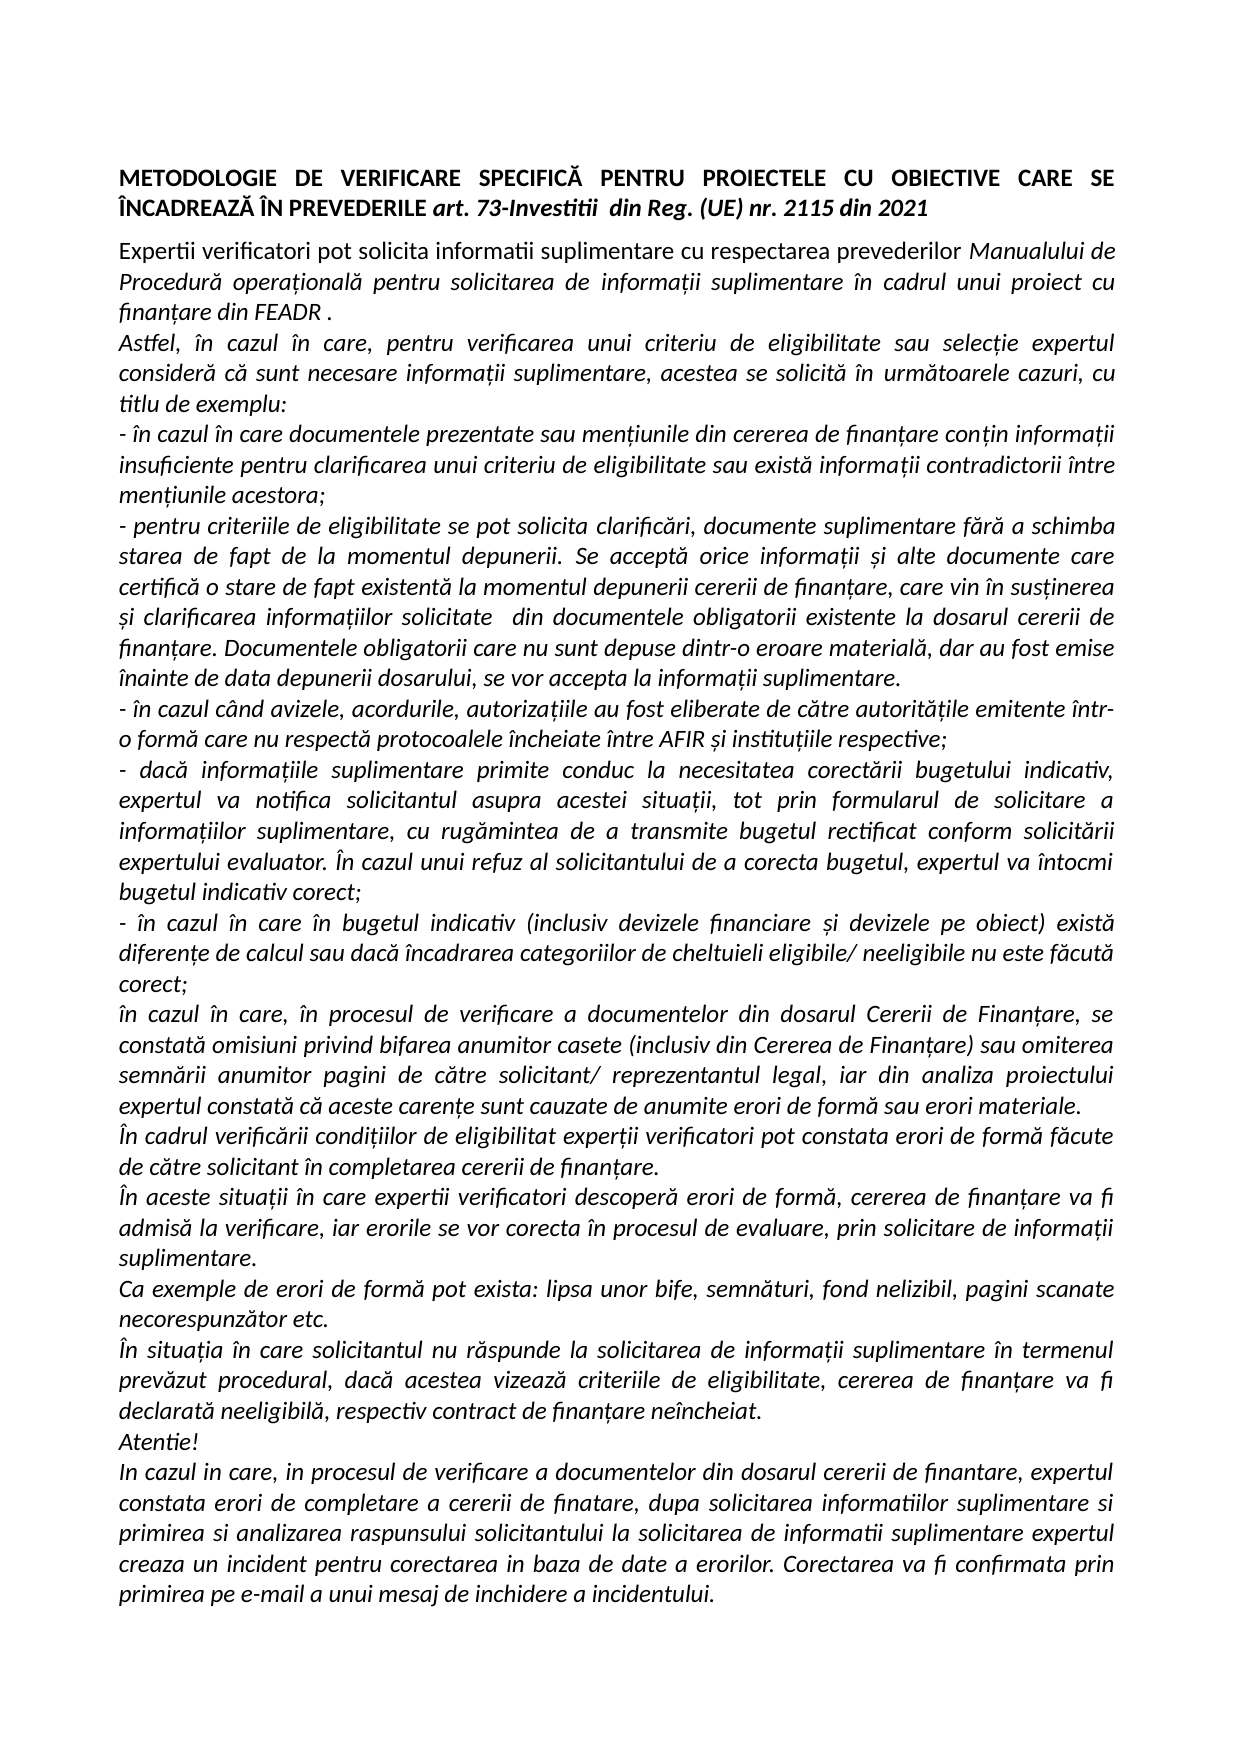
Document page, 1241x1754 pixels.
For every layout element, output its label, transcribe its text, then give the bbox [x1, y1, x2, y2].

text - în cazul în care documentele prezentate sau mențiunile din cererea de finanțare conţin informaţii insuficiente pentru clarificarea unui criteriu de eligibilitate sau există informaţii contradictorii între mențiunile acestora; [119, 418, 1116, 510]
text Astfel, în cazul în care, pentru verificarea unui criteriu de eligibilitate sau selecție expertul consideră că sunt necesare informații suplimentare, acestea se solicită în următoarele cazuri, cu titlu de exemplu: [119, 327, 1116, 418]
text METODOLOGIE DE VERIFICARE SPECIFICĂ PENTRU PROIECTELE CU OBIECTIVE CARE SE ÎNCADREAZĂ ÎN PREVEDERILE art. 73-Investitii din Reg. (UE) nr. 2115 din 2021 [119, 162, 1116, 223]
text În situația în care solicitantul nu răspunde la solicitarea de informații suplimentare în termenul prevăzut procedural, dacă acestea vizează criteriile de eligibilitate, cererea de finanțare va fi declarată neeligibilă, respectiv contract de finanțare neîncheiat. [119, 1334, 1116, 1426]
text In cazul in care, in procesul de verificare a documentelor din dosarul cererii de finantare, expertul constata erori de completare a cererii de finatare, dupa solicitarea informatiilor suplimentare si primirea si analizarea raspunsului solicitantului la solicitarea de informatii suplimentare expertul creaza un incident pentru corectarea in baza de date a erorilor. Corectarea va fi confirmata prin primirea pe e-mail a unui mesaj de inchidere a incidentului. [119, 1456, 1116, 1609]
text În aceste situații în care expertii verificatori descoperă erori de formă, cererea de finanțare va fi admisă la verificare, iar erorile se vor corecta în procesul de evaluare, prin solicitare de informații suplimentare. [119, 1181, 1116, 1273]
text În cadrul verificării condițiilor de eligibilitat experții verificatori pot constata erori de formă făcute de către solicitant în completarea cererii de finanţare. [119, 1120, 1116, 1181]
text Expertii verificatori pot solicita informatii suplimentare cu respectarea prevederilor Manualului de Procedură operațională pentru solicitarea de informații suplimentare în cadrul unui proiect cu finanțare din FEADR . [119, 235, 1116, 327]
text - în cazul când avizele, acordurile, autorizaţiile au fost eliberate de către autoritățile emitente într-o formă care nu respectă protocoalele încheiate între AFIR și instituțiile respective; [119, 693, 1116, 754]
text - dacă informațiile suplimentare primite conduc la necesitatea corectării bugetului indicativ, expertul va notifica solicitantul asupra acestei situații, tot prin formularul de solicitare a informațiilor suplimentare, cu rugămintea de a transmite bugetul rectificat conform solicitării expertului evaluator. În cazul unui refuz al solicitantului de a corecta bugetul, expertul va întocmi bugetul indicativ corect; [119, 754, 1116, 907]
text - pentru criteriile de eligibilitate se pot solicita clarificări, documente suplimentare fără a schimba starea de fapt de la momentul depunerii. Se acceptă orice informații și alte documente care certifică o stare de fapt existentă la momentul depunerii cererii de finanțare, care vin în susținerea și clarificarea informațiilor solicitate din documentele obligatorii existente la dosarul cererii de finanțare. Documentele obligatorii care nu sunt depuse dintr-o eroare materială, dar au fost emise înainte de data depunerii dosarului, se vor accepta la informații suplimentare. [119, 510, 1116, 693]
text Atentie! [119, 1426, 1116, 1456]
text - în cazul în care în bugetul indicativ (inclusiv devizele financiare şi devizele pe obiect) există diferenţe de calcul sau dacă încadrarea categoriilor de cheltuieli eligibile/ neeligibile nu este făcută corect; [119, 907, 1116, 998]
text în cazul în care, în procesul de verificare a documentelor din dosarul Cererii de Finanțare, se constată omisiuni privind bifarea anumitor casete (inclusiv din Cererea de Finanțare) sau omiterea semnării anumitor pagini de către solicitant/ reprezentantul legal, iar din analiza proiectului expertul constată că aceste carențe sunt cauzate de anumite erori de formă sau erori materiale. [119, 998, 1116, 1120]
text Ca exemple de erori de formă pot exista: lipsa unor bife, semnături, fond nelizibil, pagini scanate necorespunzător etc. [119, 1273, 1116, 1334]
